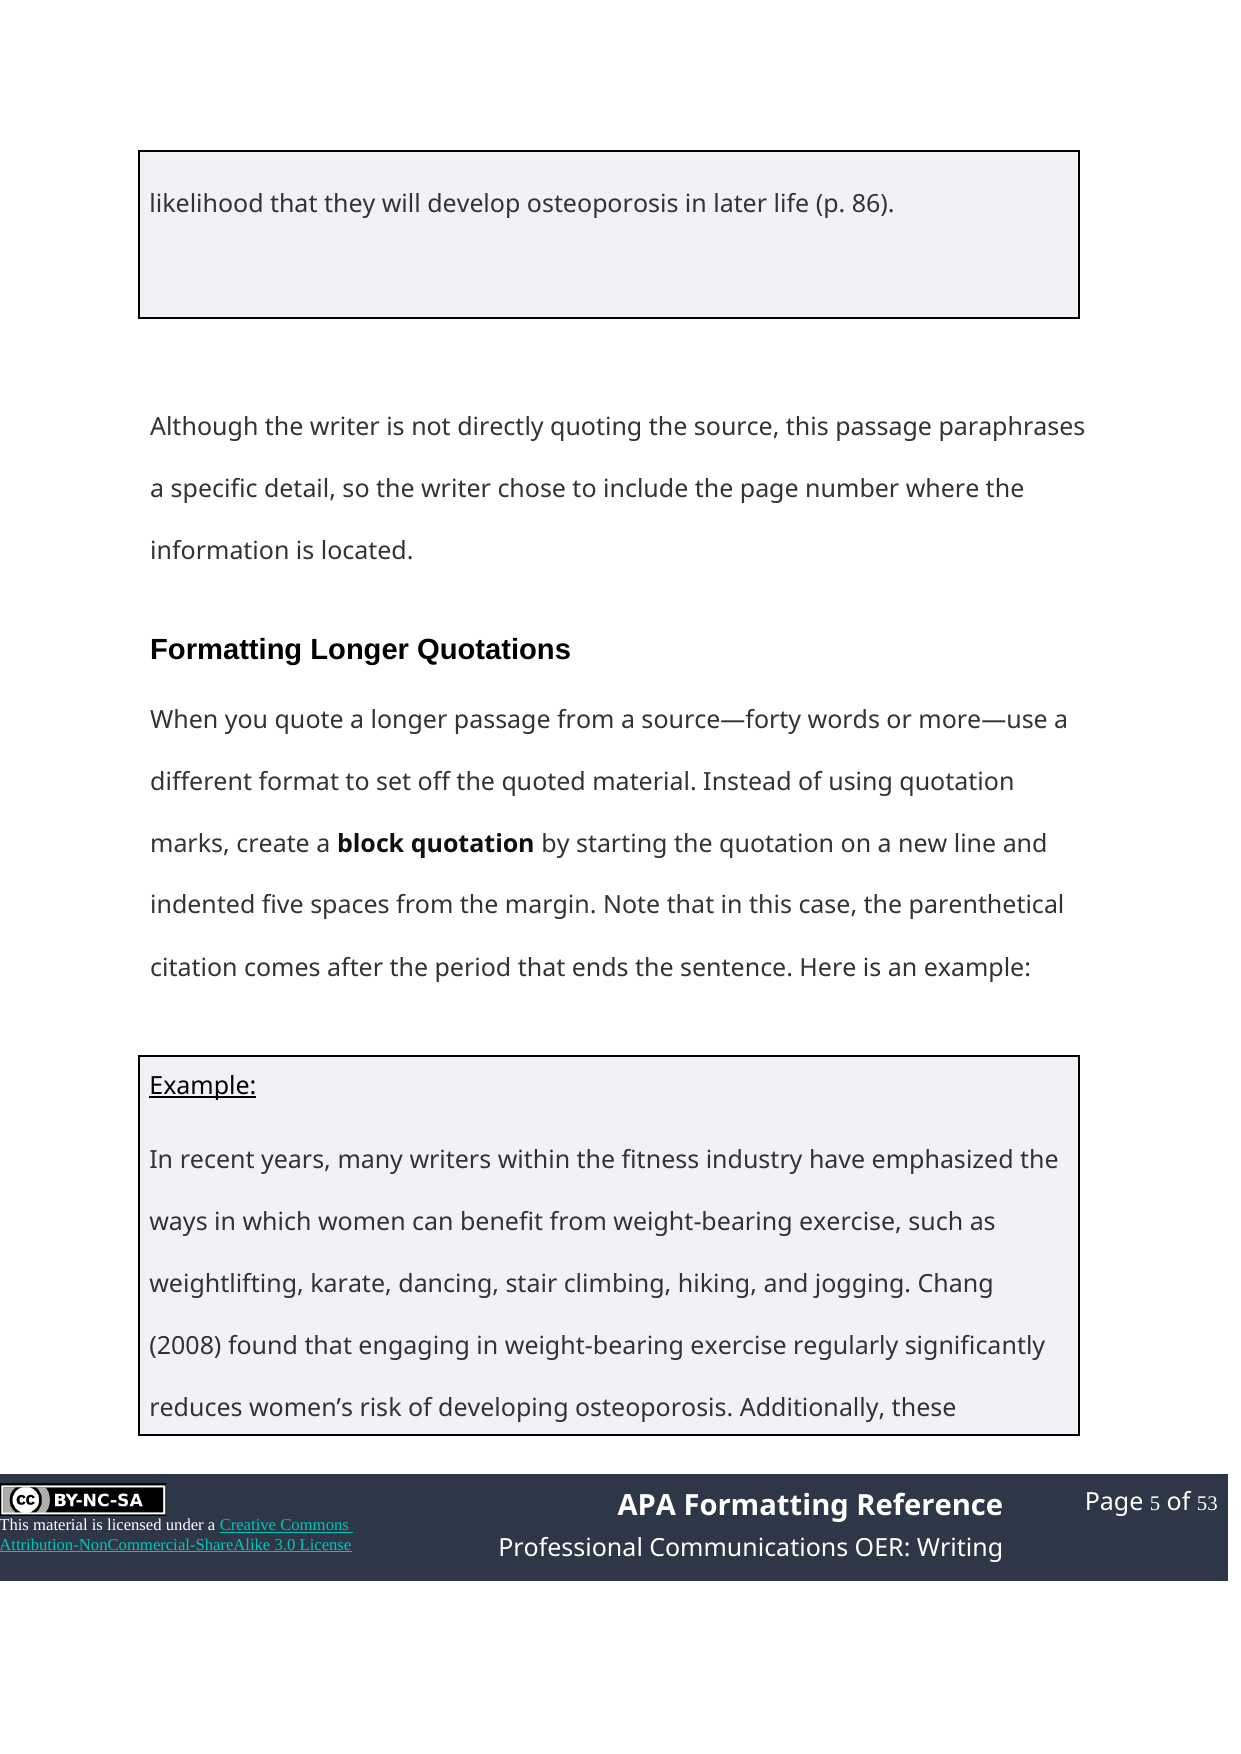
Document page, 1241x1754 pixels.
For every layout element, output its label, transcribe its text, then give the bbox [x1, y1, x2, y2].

text When you quote a longer passage from a source—forty words or more—use a different format to set off the quoted material. Instead of using quotation marks, create a block quotation by starting the quotation on a new line and indented five spaces from the margin. Note that in this case, the parenthetical citation comes after the period that ends the sentence. Here is an example: [150, 701, 1090, 983]
subtitle Formatting Longer Quotations [150, 632, 1090, 665]
text Although the writer is not directly quoting the source, this passage paraphrases a specific detail, so the writer chose to include the page number where the information is located. [150, 408, 1090, 566]
picture [0, 1483, 167, 1516]
